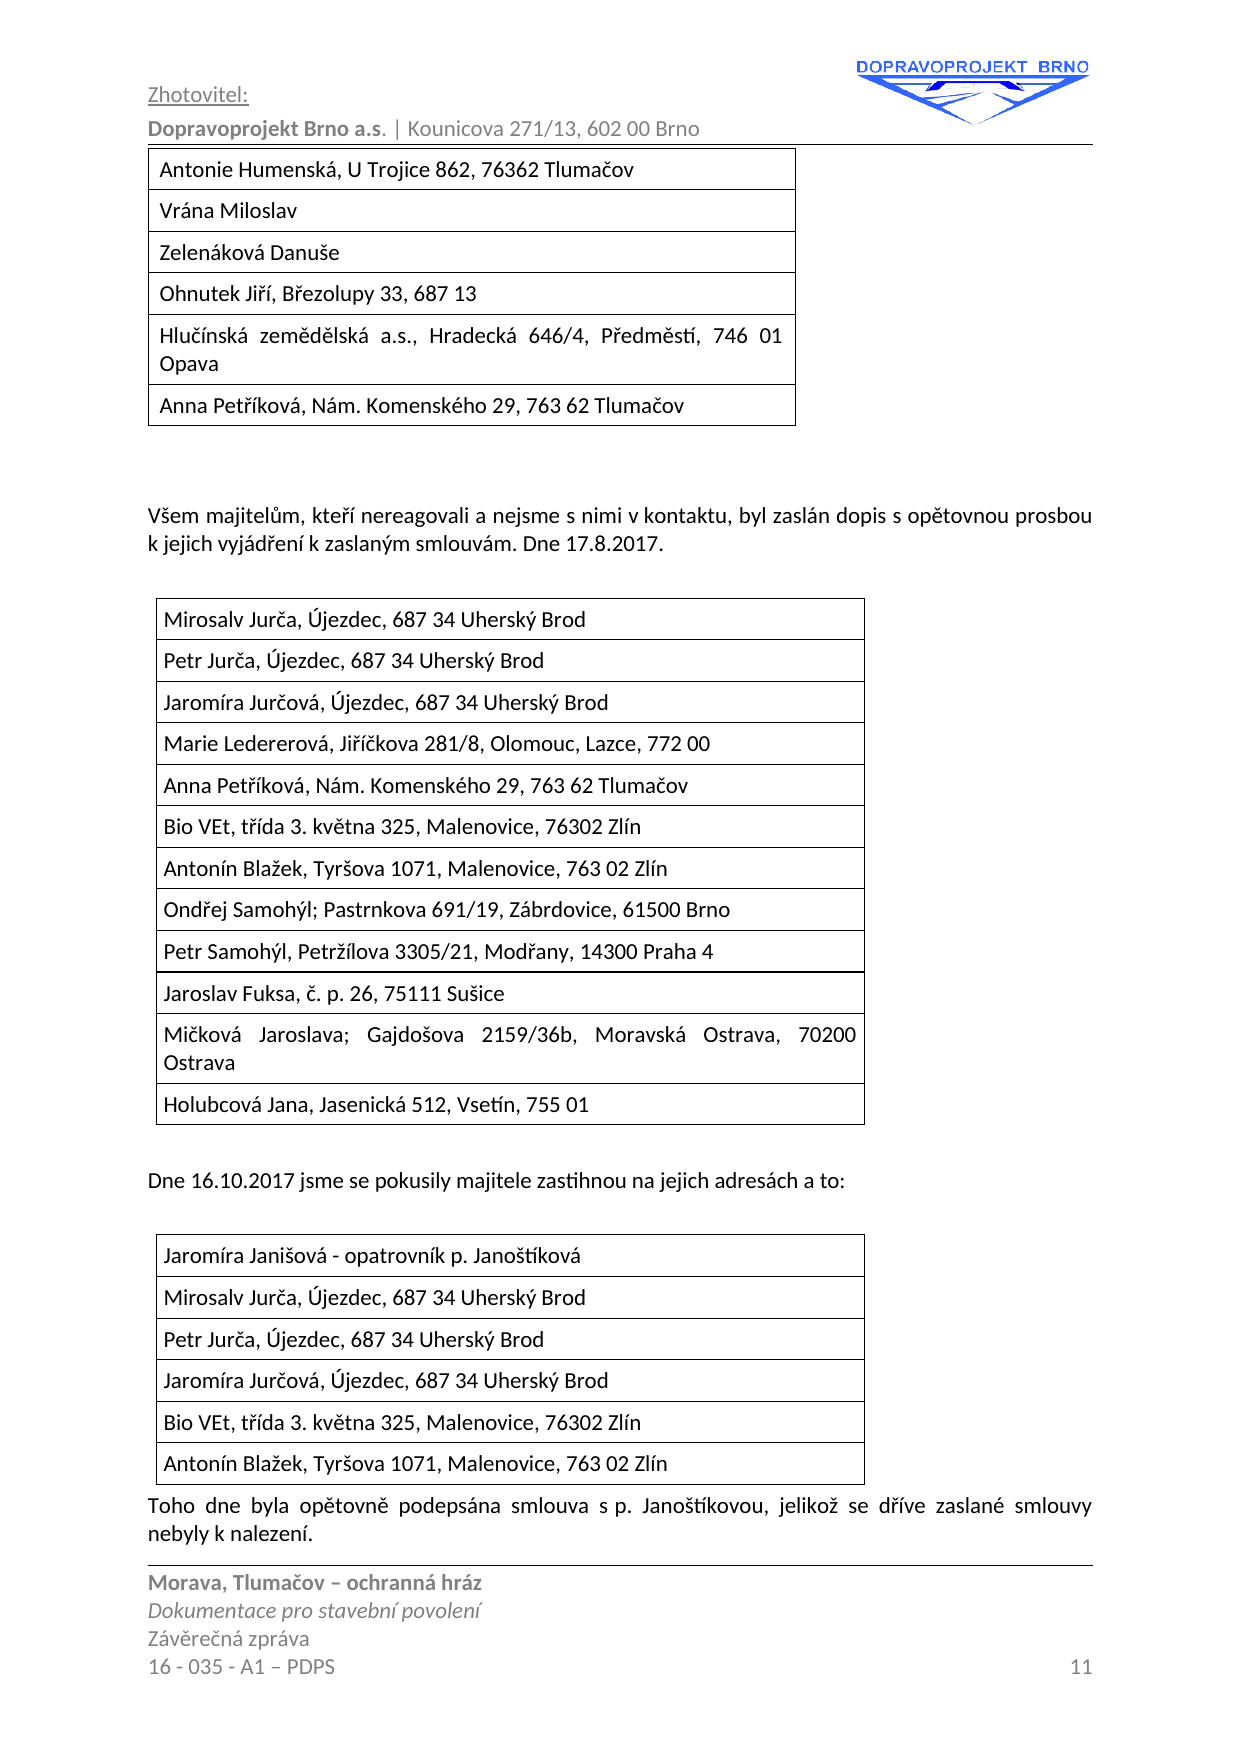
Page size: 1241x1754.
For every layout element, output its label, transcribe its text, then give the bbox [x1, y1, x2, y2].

table_cell Anna Petříková, Nám. Komenského 29, 763 62 Tlumačov [149, 385, 795, 425]
table_cell Ohnutek Jiří, Březolupy 33, 687 13 [149, 273, 795, 314]
text Toho dne byla opětovně podepsána smlouva s p. Janoštíkovou, jelikož se dříve zaslané smlouvy nebyly k nalezení. [148, 1491, 1093, 1547]
table_cell Jaromíra Jurčová, Újezdec, 687 34 Uherský Brod [157, 1360, 864, 1401]
text Dne 16.10.2017 jsme se pokusily majitele zastihnou na jejich adresách a to: [148, 1166, 1093, 1194]
table_header Mirosalv Jurča, Újezdec, 687 34 Uherský Brod [157, 599, 864, 639]
table_cell Jaromíra Jurčová, Újezdec, 687 34 Uherský Brod [157, 682, 864, 722]
table_cell Zelenáková Danuše [149, 232, 795, 272]
table_cell Petr Jurča, Újezdec, 687 34 Uherský Brod [157, 640, 864, 681]
table_cell Petr Jurča, Újezdec, 687 34 Uherský Brod [157, 1319, 864, 1359]
table_cell Mičková Jaroslava; Gajdošova 2159/36b, Moravská Ostrava, 70200 Ostrava [157, 1014, 864, 1083]
table_cell Jaroslav Fuksa, č. p. 26, 75111 Sušice [157, 973, 864, 1013]
table_cell Petr Samohýl, Petržílova 3305/21, Modřany, 14300 Praha 4 [157, 931, 864, 971]
table_cell Ondřej Samohýl; Pastrnkova 691/19, Zábrdovice, 61500 Brno [157, 889, 864, 930]
table_cell Antonie Humenská, U Trojice 862, 76362 Tlumačov [149, 149, 795, 189]
table_cell Mirosalv Jurča, Újezdec, 687 34 Uherský Brod [157, 1277, 864, 1317]
table_cell Antonín Blažek, Tyršova 1071, Malenovice, 763 02 Zlín [157, 848, 864, 888]
table_cell Antonín Blažek, Tyršova 1071, Malenovice, 763 02 Zlín [157, 1443, 864, 1484]
table_cell Bio VEt, třída 3. května 325, Malenovice, 76302 Zlín [157, 1402, 864, 1442]
table_cell Bio VEt, třída 3. května 325, Malenovice, 76302 Zlín [157, 806, 864, 847]
table_cell Marie Ledererová, Jiříčkova 281/8, Olomouc, Lazce, 772 00 [157, 723, 864, 764]
table_cell Vrána Miloslav [149, 190, 795, 231]
table_cell Anna Petříková, Nám. Komenského 29, 763 62 Tlumačov [157, 765, 864, 805]
table_header Jaromíra Janišová - opatrovník p. Janoštíková [157, 1235, 864, 1276]
text Všem majitelům, kteří nereagovali a nejsme s nimi v kontaktu, byl zaslán dopis s opětovnou prosbou k jejich vyjádření k zaslaným smlouvám. Dne 17.8.2017. [148, 501, 1093, 557]
table_cell Hlučínská zemědělská a.s., Hradecká 646/4, Předměstí, 746 01 Opava [149, 315, 795, 383]
table_cell Holubcová Jana, Jasenická 512, Vsetín, 755 01 [157, 1084, 864, 1124]
